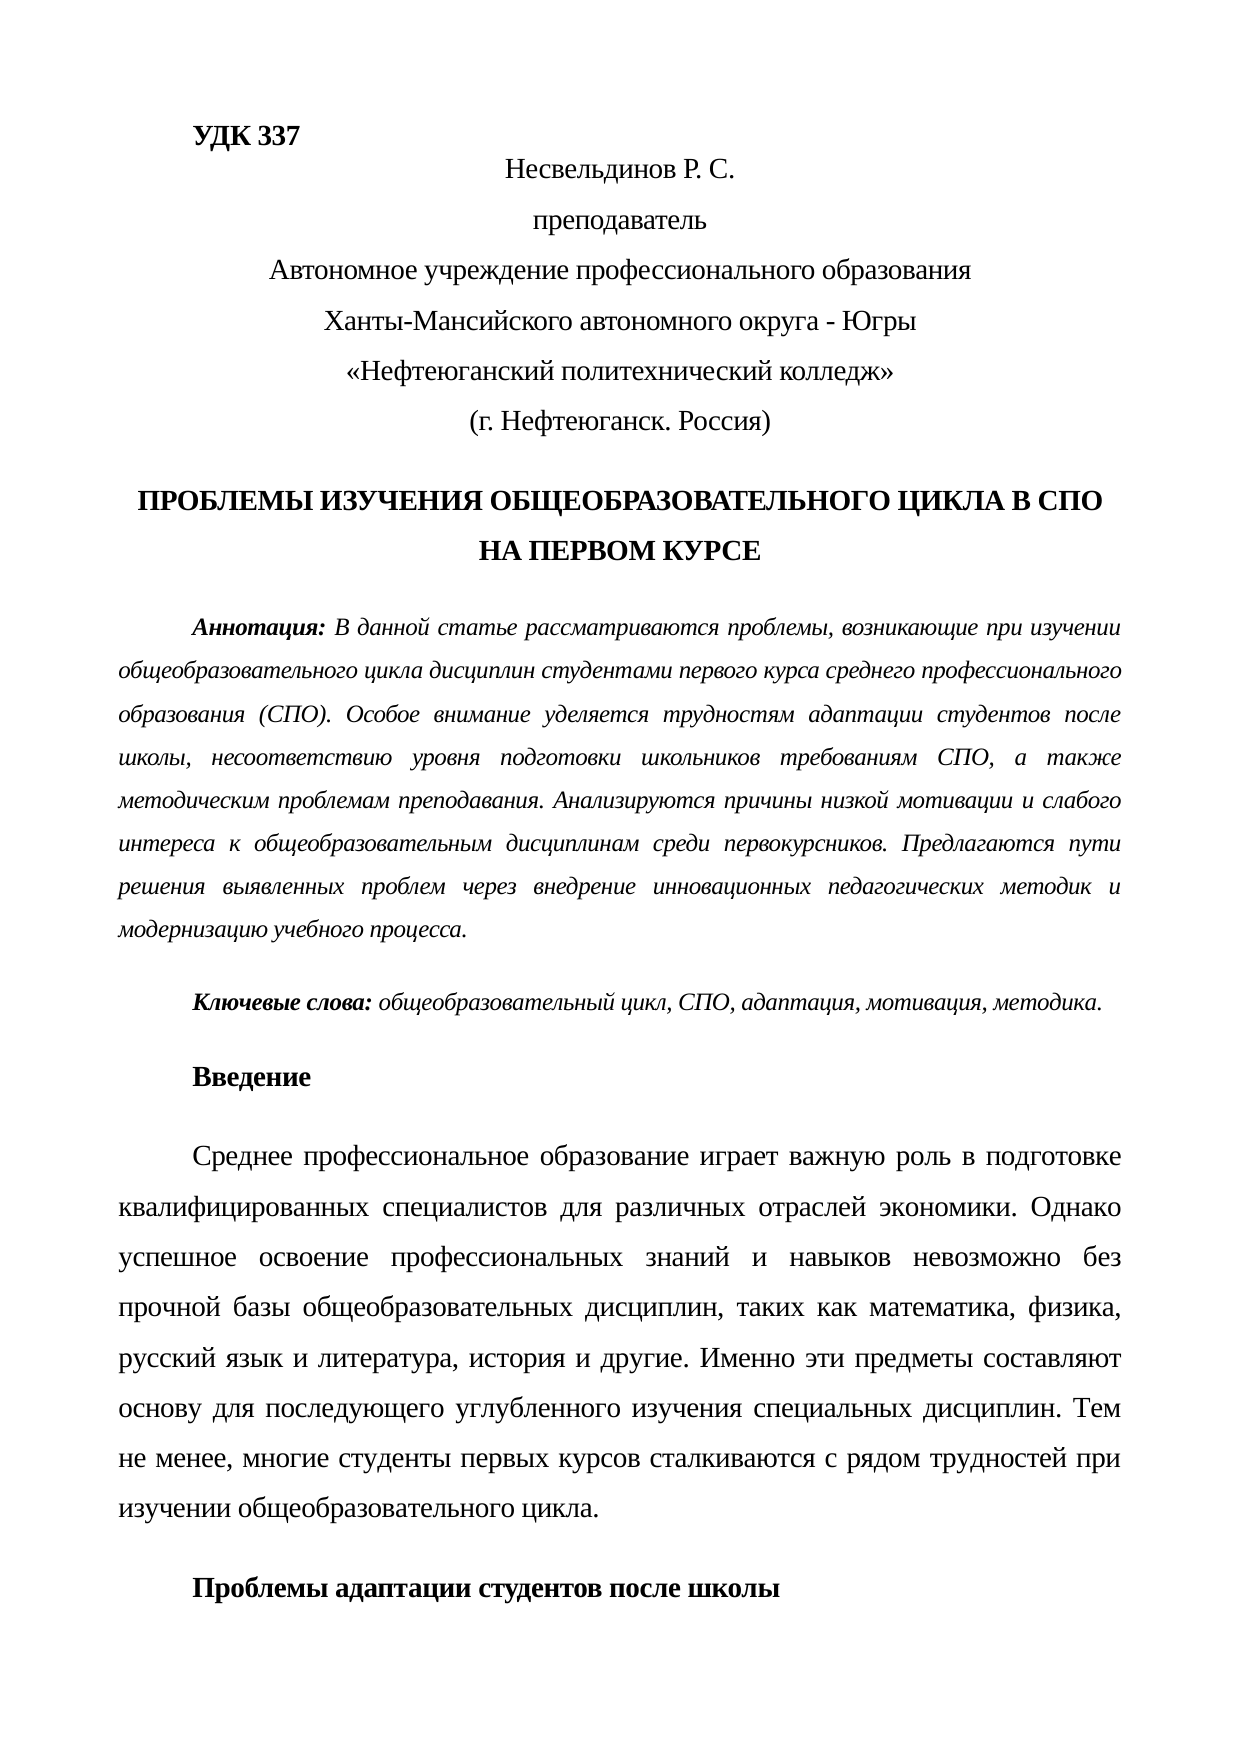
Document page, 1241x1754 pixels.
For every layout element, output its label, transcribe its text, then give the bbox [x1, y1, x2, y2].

text Среднее профессиональное образование играет важную роль в подготовке квалифицированных специалистов для различных отраслей экономики. Однако успешное освоение профессиональных знаний и навыков невозможно без прочной базы общеобразовательных дисциплин, таких как математика, физика, русский язык и литература, история и другие. Именно эти предметы составляют основу для последующего углубленного изучения специальных дисциплин. Тем не менее, многие студенты первых курсов сталкиваются с рядом трудностей при изучении общеобразовательного цикла. [118, 1138, 1122, 1524]
subtitle Аннотация: В данной статье рассматриваются проблемы, возникающие при изучении общеобразовательного цикла дисциплин студентами первого курса среднего профессионального образования (СПО). Особое внимание уделяется трудностям адаптации студентов после школы, несоответствию уровня подготовки школьников требованиям СПО, а также методическим проблемам преподавания. Анализируются причины низкой мотивации и слабого интереса к общеобразовательным дисциплинам среди первокурсников. Предлагаются пути решения выявленных проблем через внедрение инновационных педагогических методик и модернизацию учебного процесса. [118, 612, 1122, 943]
subtitle (г. Нефтеюганск. Россия) [118, 403, 1122, 437]
subtitle «Нефтеюганский политехнический колледж» [118, 353, 1122, 386]
subtitle Несвельдинов Р. С. [118, 152, 1122, 185]
subtitle Автономное учреждение профессионального образования [118, 252, 1122, 286]
subtitle преподаватель [118, 202, 1122, 236]
subtitle Введение [118, 1059, 1122, 1092]
subtitle УДК 337 [118, 118, 1122, 152]
subtitle Проблемы адаптации студентов после школы [118, 1570, 1122, 1604]
subtitle Ханты-Мансийского автономного округа - Югры [118, 303, 1122, 336]
subtitle ПРОБЛЕМЫ ИЗУЧЕНИЯ ОБЩЕОБРАЗОВАТЕЛЬНОГО ЦИКЛА В СПО НА ПЕРВОМ КУРСЕ [118, 483, 1122, 567]
text Ключевые слова: общеобразовательный цикл, СПО, адаптация, мотивация, методика. [118, 987, 1122, 1015]
